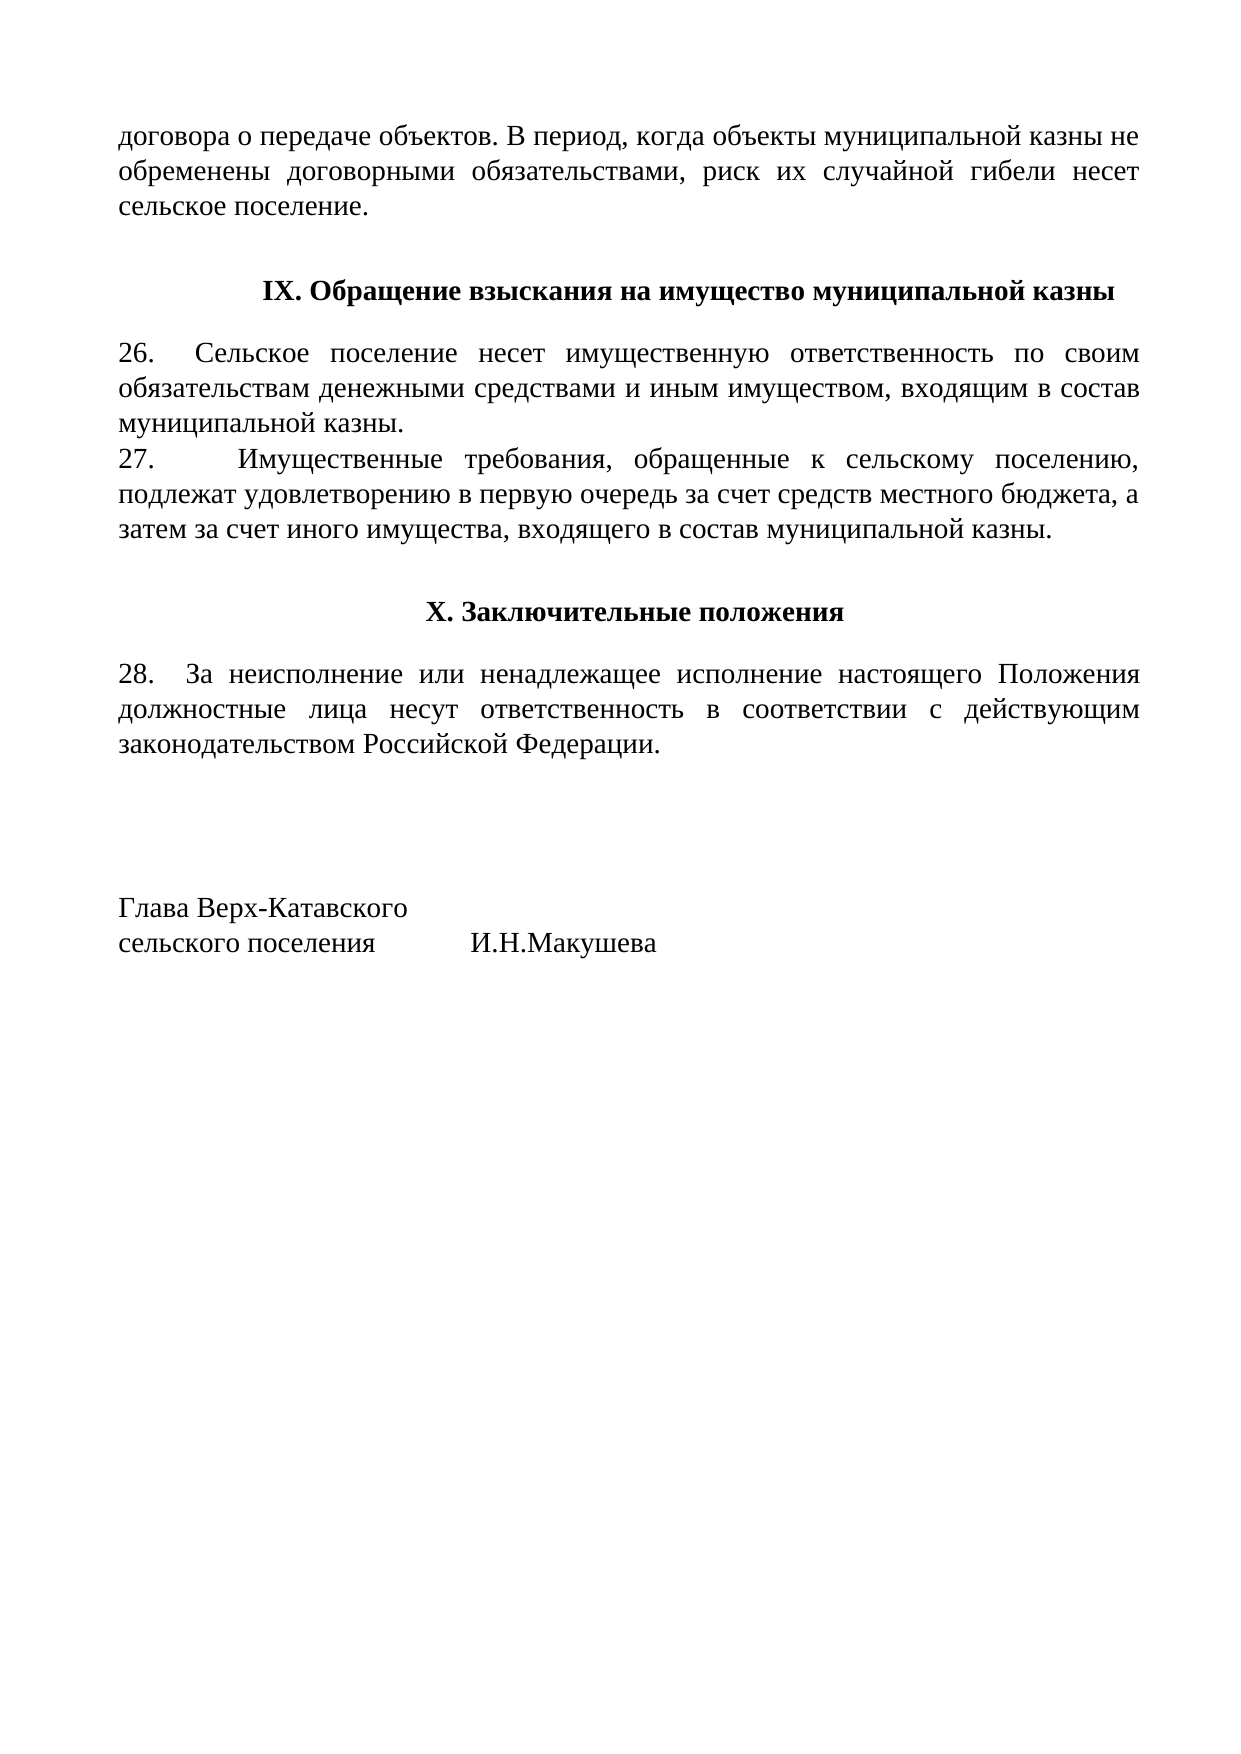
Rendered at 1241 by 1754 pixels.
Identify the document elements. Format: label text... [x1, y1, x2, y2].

subtitle IX. Обращение взыскания на имущество муниципальной казны [226, 273, 1152, 307]
text 27. Имущественные требования, обращенные к сельскому поселению, подлежат удовлетворению в первую очередь за счет средств местного бюджета, а затем за счет иного имущества, входящего в состав муниципальной казны. [118, 441, 1139, 545]
subtitle X. Заключительные положения [307, 594, 962, 628]
text Глава Верх-Катавского [118, 890, 1152, 923]
text 28. За неисполнение или ненадлежащее исполнение настоящего Положения должностные лица несут ответственность в соответствии с действующим законодательством Российской Федерации. [118, 656, 1140, 760]
text 26. Сельское поселение несет имущественную ответственность по своим обязательствам денежными средствами и иным имуществом, входящим в состав муниципальной казны. [118, 335, 1140, 439]
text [118, 118, 1139, 222]
text сельского поселения И.Н.Макушева [118, 925, 1152, 958]
